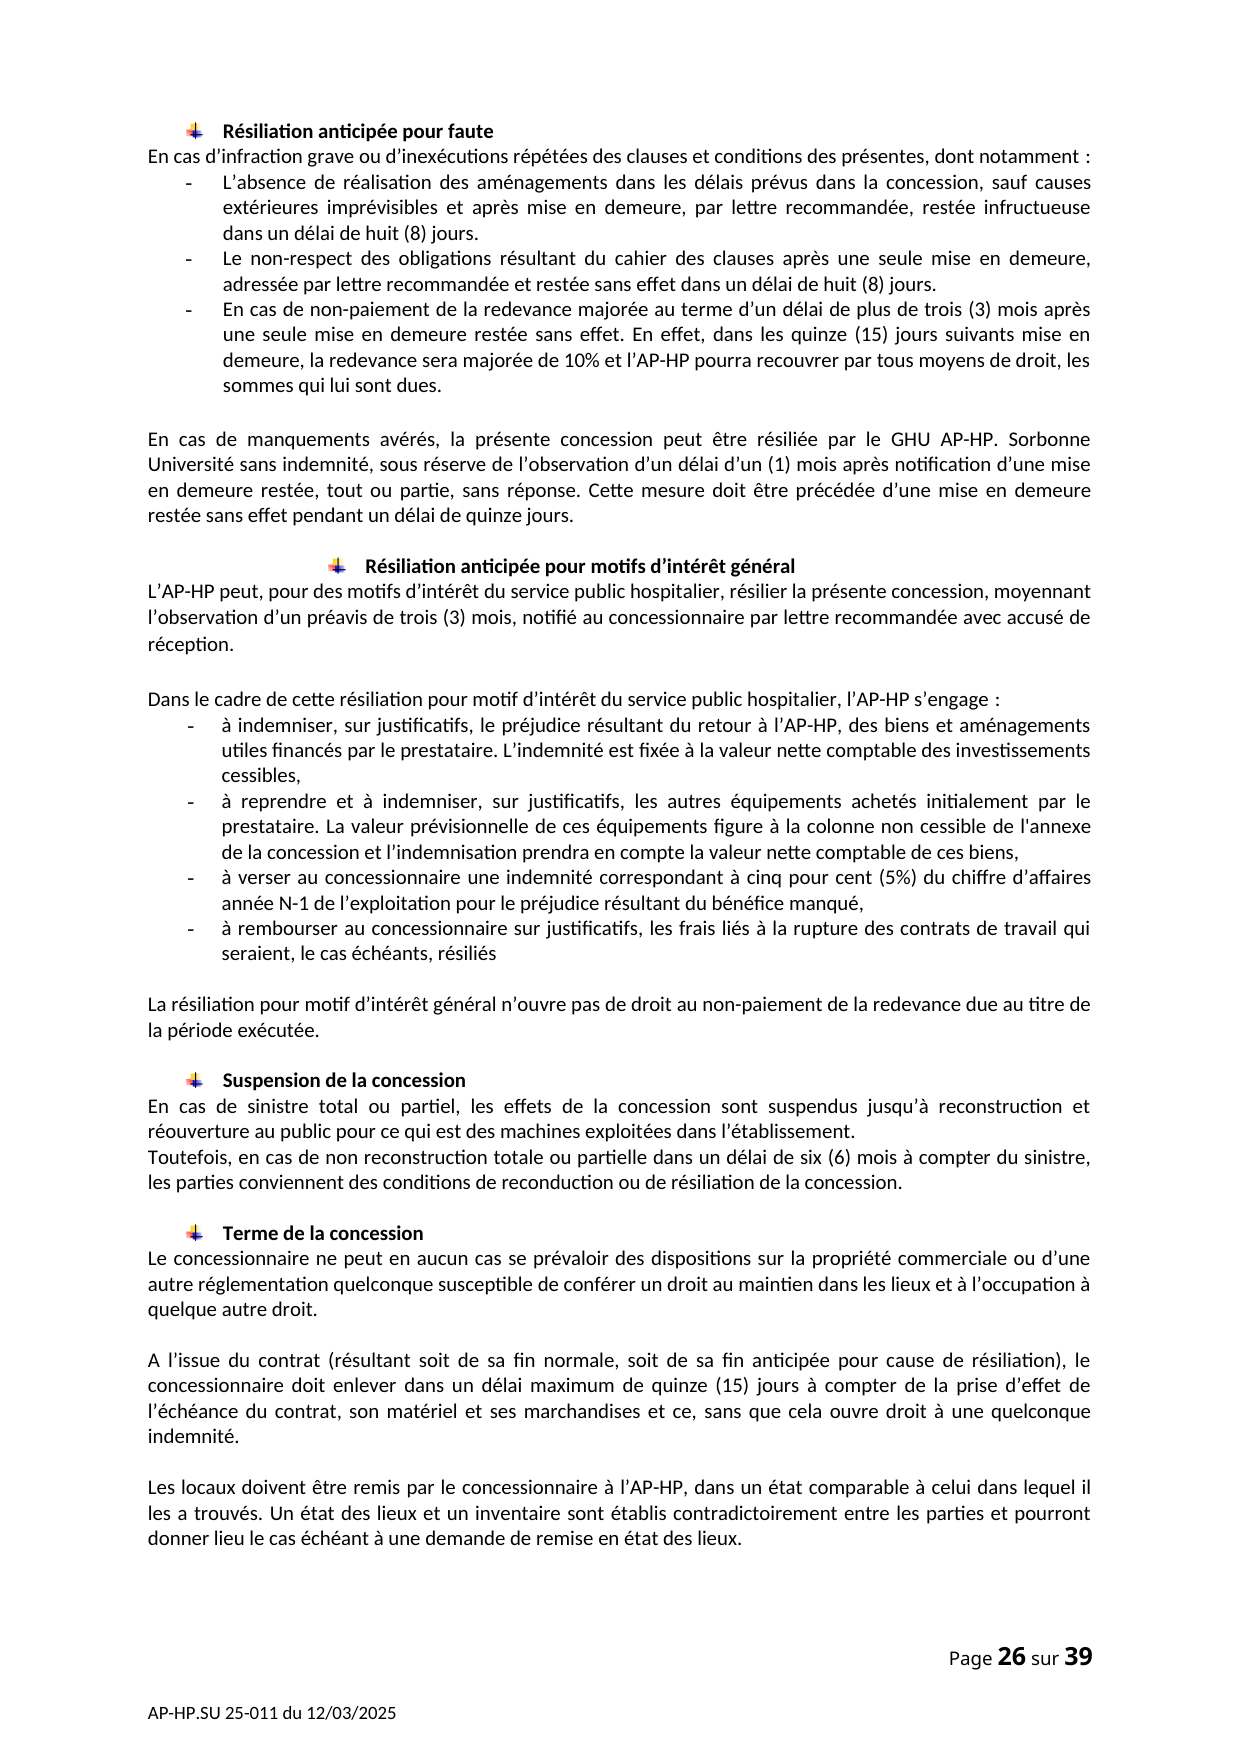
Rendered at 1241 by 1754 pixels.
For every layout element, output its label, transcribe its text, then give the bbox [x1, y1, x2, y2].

list à indemniser, sur justificatifs, le préjudice résultant du retour à l’AP-HP, des biens et aménagements utiles financés par le prestataire. L’indemnité est fixée à la valeur nette comptable des investissements cessibles, [187, 661, 1093, 737]
picture [186, 1020, 203, 1037]
text Toutefois, en cas de non reconstruction totale ou partielle dans un délai de six (6) mois à compter du sinistre, les parties conviennent des conditions de reconduction ou de résiliation de la concession. [148, 1093, 1093, 1144]
text L’AP-HP peut, pour des motifs d’intérêt du service public hospitalier, résilier la présente concession, moyennant l’observation d’un préavis de trois (3) mois, notifié au concessionnaire par lettre recommandée avec accusé de réception. [148, 528, 1093, 607]
list En cas de non-paiement de la redevance majorée au terme d’un délai de plus de trois (3) mois après une seule mise en demeure restée sans effet. En effet, dans les quinze (15) jours suivants mise en demeure, la redevance sera majorée de 10% et l’AP-HP pourra recouvrer par tous moyens de droit, les sommes qui lui sont dues. [185, 245, 1093, 347]
text A défaut d’exécution de travaux de remise en état des lieux dans le délai ci-dessus indiqué, l’AP-HP peut, le cas échéant, sans autre mise en demeure procéder d’office à cette remise en état, aux frais risques et périls du concessionnaire. [148, 1525, 1093, 1601]
picture [328, 506, 346, 523]
subtitle Terme de la concession [185, 1169, 1093, 1195]
text La résiliation pour motif d’intérêt général n’ouvre pas de droit au non-paiement de la redevance due au titre de la période exécutée. [148, 941, 1093, 991]
list L’absence de réalisation des aménagements dans les délais prévus dans la concession, sauf causes extérieures imprévisibles et après mise en demeure, par lettre recommandée, restée infructueuse dans un délai de huit (8) jours. [185, 118, 1093, 194]
list à rembourser au concessionnaire sur justificatifs, les frais liés à la rupture des contrats de travail qui seraient, le cas échéants, résiliés [187, 864, 1093, 915]
list à verser au concessionnaire une indemnité correspondant à cinq pour cent (5%) du chiffre d’affaires année N-1 de l’exploitation pour le préjudice résultant du bénéfice manqué, [187, 813, 1093, 864]
text Le concessionnaire ne peut en aucun cas se prévaloir des dispositions sur la propriété commerciale ou d’une autre réglementation quelconque susceptible de conférer un droit au maintien dans les lieux et à l’occupation à quelque autre droit. [148, 1195, 1093, 1271]
text En cas de manquements avérés, la présente concession peut être résiliée par le GHU AP-HP. Sorbonne Université sans indemnité, sous réserve de l’observation d’un délai d’un (1) mois après notification d’une mise en demeure restée, tout ou partie, sans réponse. Cette mesure doit être précédée d’une mise en demeure restée sans effet pendant un délai de quinze jours. [148, 375, 1093, 477]
subtitle Suspension de la concession [185, 1017, 1093, 1042]
text Dans le cadre de cette résiliation pour motif d’intérêt du service public hospitalier, l’AP-HP s’engage : [148, 636, 1093, 661]
subtitle Résiliation anticipée pour motifs d’intérêt général [328, 502, 1093, 528]
text A l’issue du contrat (résultant soit de sa fin normale, soit de sa fin anticipée pour cause de résiliation), le concessionnaire doit enlever dans un délai maximum de quinze (15) jours à compter de la prise d’effet de l’échéance du contrat, son matériel et ses marchandises et ce, sans que cela ouvre droit à une quelconque indemnité. [148, 1296, 1093, 1398]
text Les locaux doivent être remis par le concessionnaire à l’AP-HP, dans un état comparable à celui dans lequel il les a trouvés. Un état des lieux et un inventaire sont établis contradictoirement entre les parties et pourront donner lieu le cas échéant à une demande de remise en état des lieux. [148, 1423, 1093, 1500]
list à reprendre et à indemniser, sur justificatifs, les autres équipements achetés initialement par le prestataire. La valeur prévisionnelle de ces équipements figure à la colonne non cessible de l'annexe de la concession et l’indemnisation prendra en compte la valeur nette comptable de ces biens, [187, 737, 1093, 813]
list Le non-respect des obligations résultant du cahier des clauses après une seule mise en demeure, adressée par lettre recommandée et restée sans effet dans un délai de huit (8) jours. [185, 194, 1093, 245]
text En cas de sinistre total ou partiel, les effets de la concession sont suspendus jusqu’à reconstruction et réouverture au public pour ce qui est des machines exploitées dans l’établissement. [148, 1042, 1093, 1093]
picture [186, 1173, 203, 1190]
